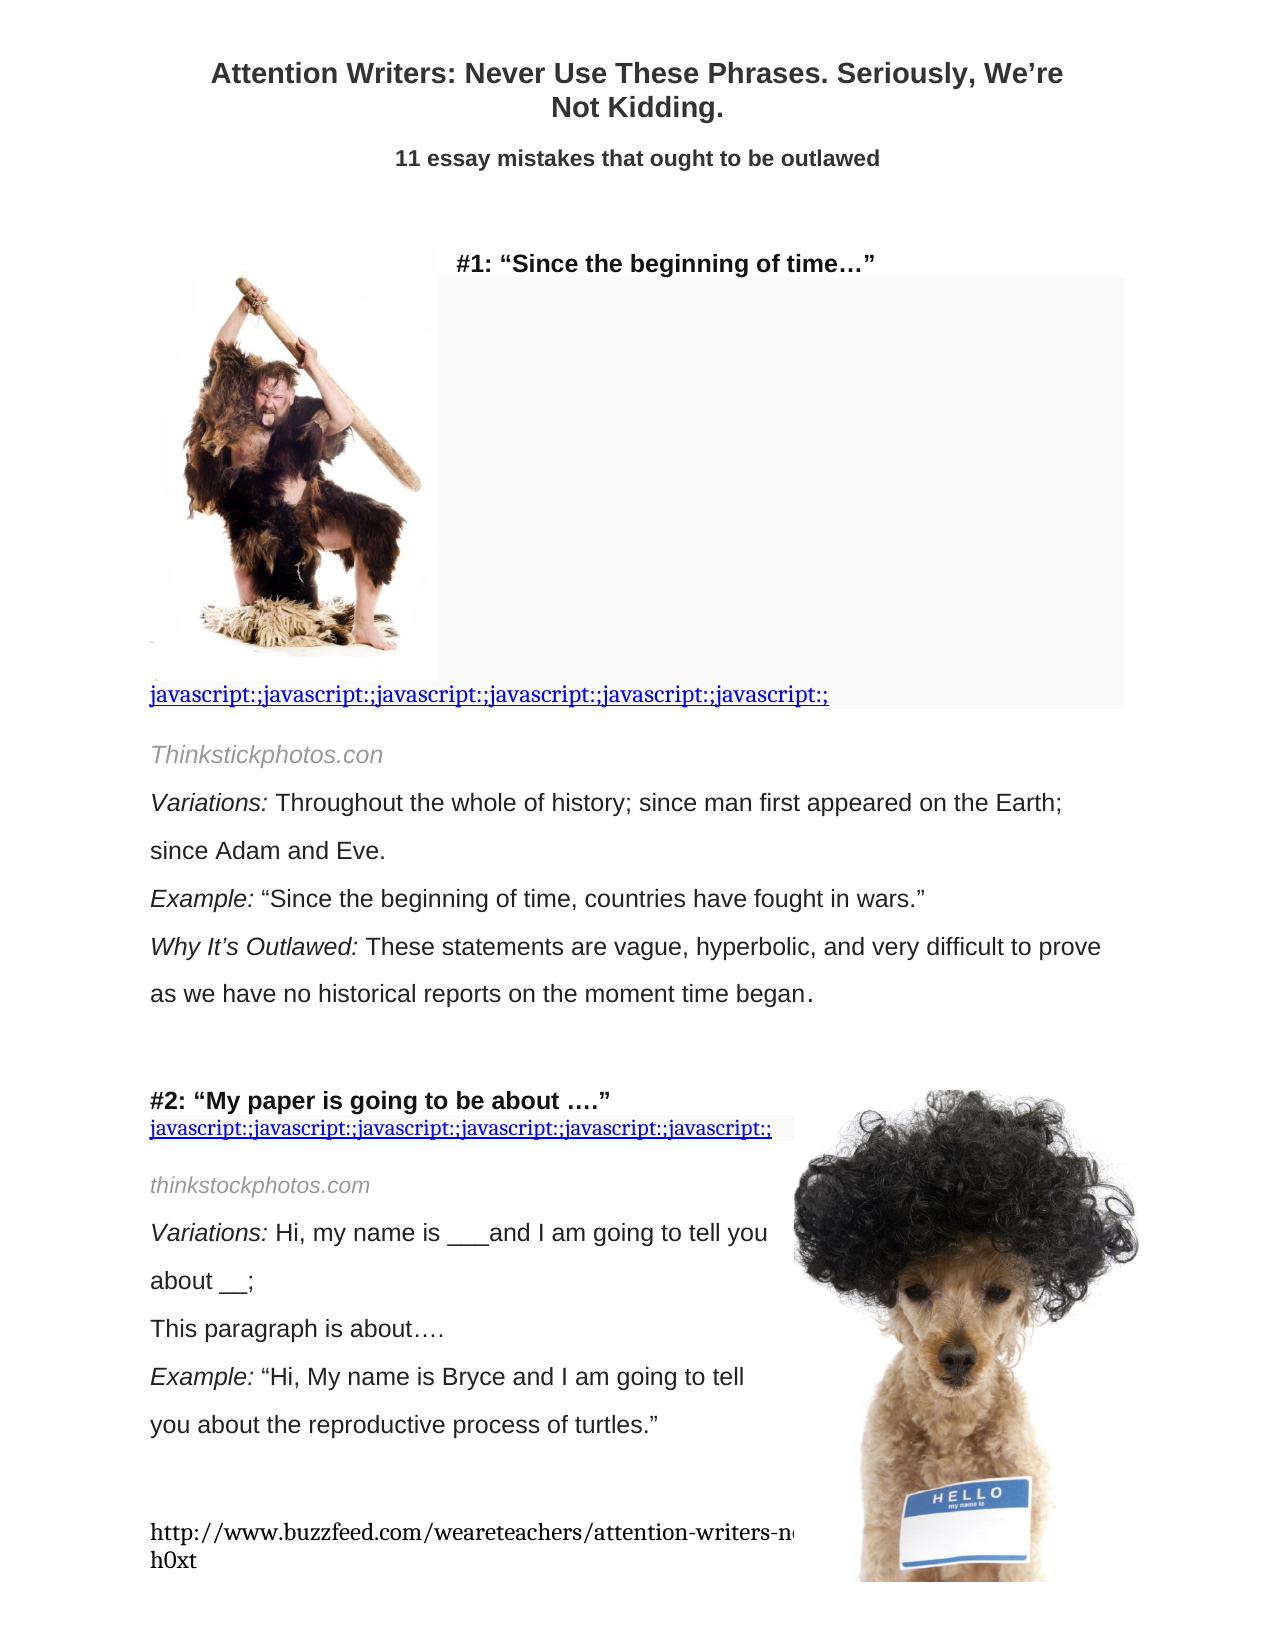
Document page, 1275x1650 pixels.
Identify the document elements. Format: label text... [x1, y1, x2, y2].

text 11 essay mistakes that ought to be outlawed [150, 123, 1125, 171]
text Variations: Throughout the whole of history; since man first appeared on the Earth; since Adam and Eve. [150, 769, 1125, 865]
picture [793, 1090, 1139, 1582]
picture [150, 248, 438, 681]
text Why It’s Outlawed: These statements are vague, hyperbolic, and very difficult to prove as we have no historical reports on the moment time began. [150, 913, 1125, 1009]
subtitle Attention Writers: Never Use These Phrases. Seriously, We’re Not Kidding. [150, 56, 1125, 123]
text #2: “My paper is going to be about ….” [150, 1057, 1125, 1115]
text javascript:;javascript:;javascript:;javascript:;javascript:;javascript:; [150, 1115, 793, 1141]
text thinkstockphotos.com [150, 1168, 793, 1199]
text Variations: Hi, my name is ___and I am going to tell you about __; This paragraph is about…. [150, 1199, 793, 1343]
text Thinkstickphotos.con [150, 738, 1125, 769]
text #1: “Since the beginning of time…” [150, 219, 1125, 277]
text Example: “Since the beginning of time, countries have fought in wars.” [150, 865, 1125, 913]
text Example: “Hi, My name is Bryce and I am going to tell you about the reproductive process of turtles.” [150, 1343, 793, 1438]
